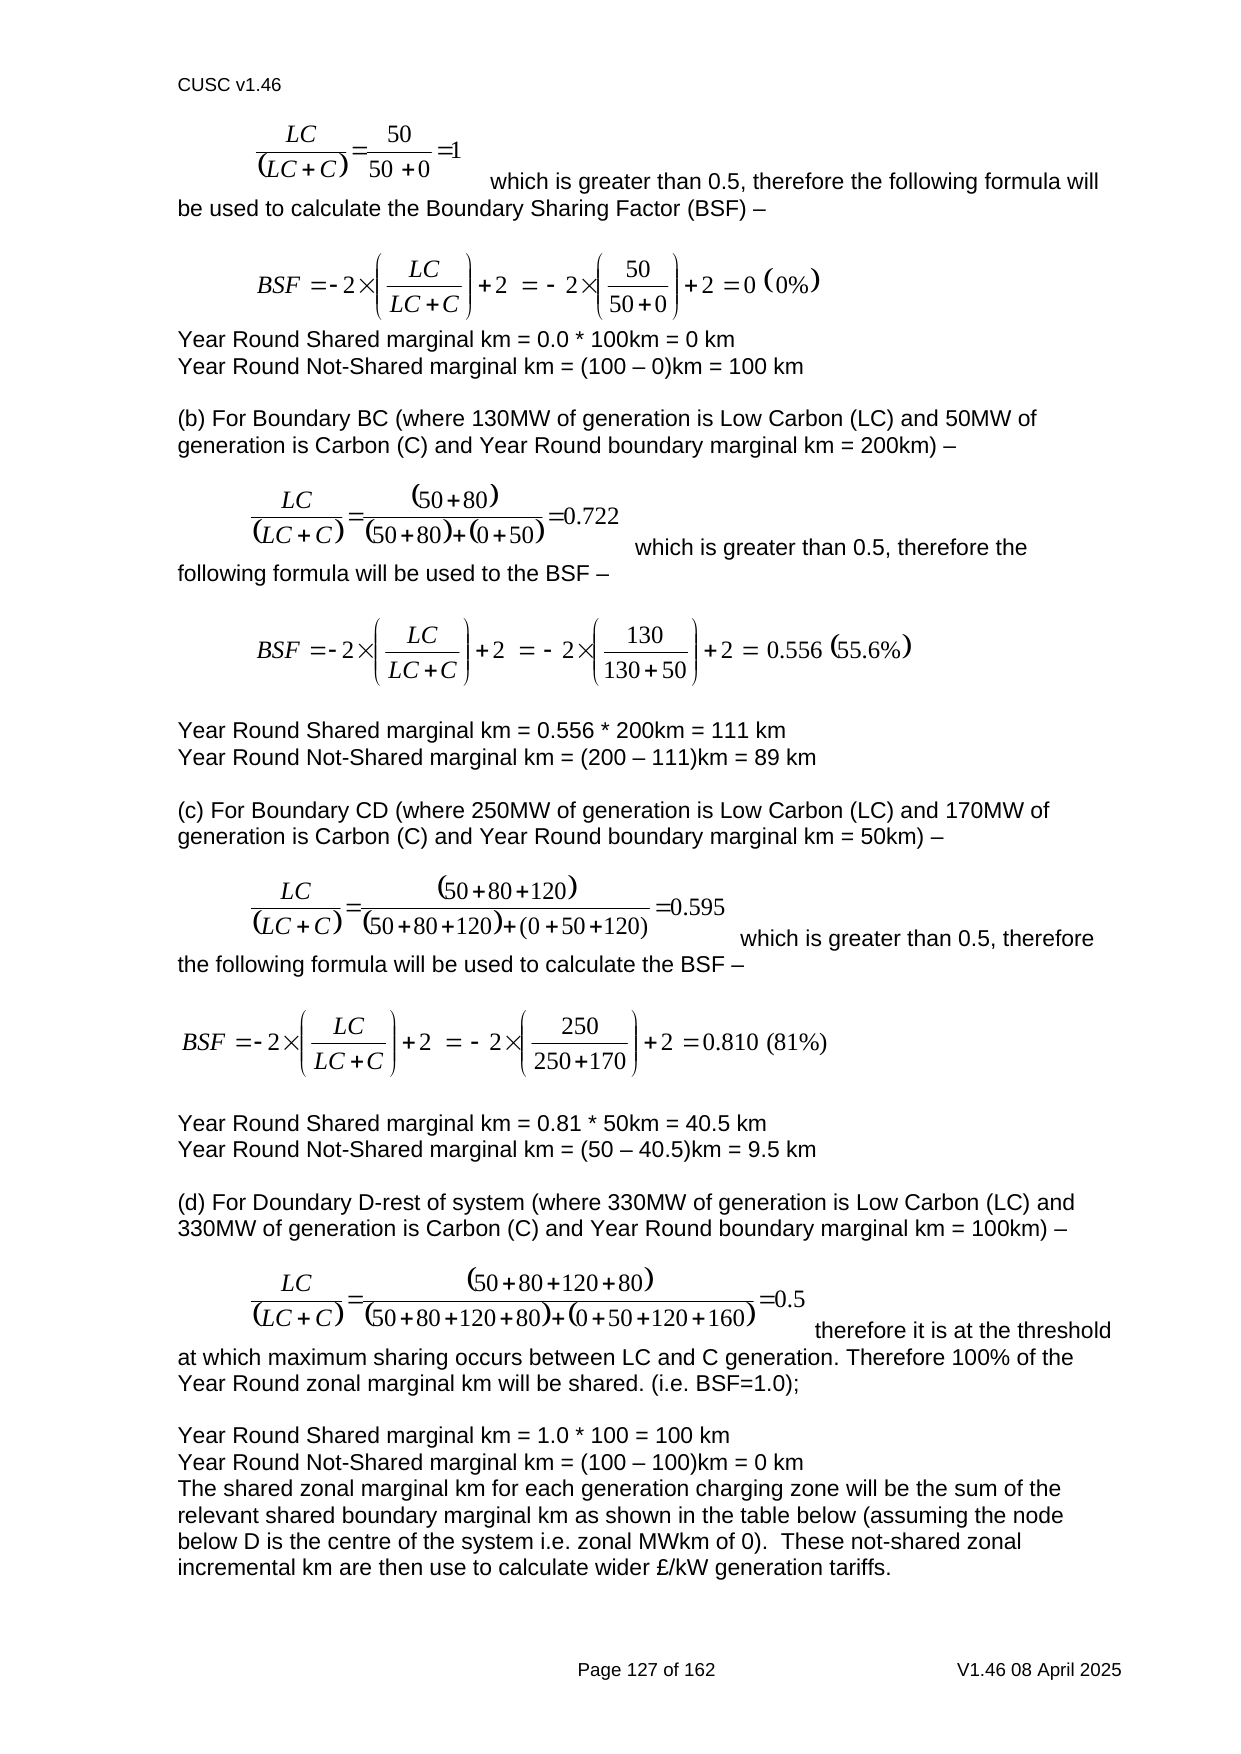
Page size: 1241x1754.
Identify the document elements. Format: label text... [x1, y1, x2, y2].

text (b) For Boundary BC (where 130MW of generation is Low Carbon (LC) and 50MW of generation is Carbon (C) and Year Round boundary marginal km = 200km) – [177, 405, 1121, 458]
text Year Round Not-Shared marginal km = (100 – 0)km = 100 km [177, 353, 1121, 379]
text The shared zonal marginal km for each generation charging zone will be the sum of the relevant shared boundary marginal km as shown in the table below (assuming the node below D is the centre of the system i.e. zonal MWkm of 0). These not-shared zonal incremental km are then use to calculate wider £/kW generation tariffs. [177, 1475, 1121, 1581]
text Year Round Shared marginal km = 0.556 * 200km = 111 km [177, 717, 1121, 744]
text Year Round Shared marginal km = 1.0 * 100 = 100 km [177, 1422, 1121, 1449]
text which is greater than 0.5, therefore the following formula will be used to the BSF – [177, 484, 1121, 587]
text Year Round Not-Shared marginal km = (100 – 100)km = 0 km [177, 1449, 1121, 1475]
text which is greater than 0.5, therefore the following formula will be used to calculate the Boundary Sharing Factor (BSF) – [177, 119, 1121, 221]
text (d) For Doundary D-rest of system (where 330MW of generation is Low Carbon (LC) and 330MW of generation is Carbon (C) and Year Round boundary marginal km = 100km) – [177, 1189, 1121, 1241]
text Year Round Not-Shared marginal km = (200 – 111)km = 89 km [177, 744, 1121, 770]
text Year Round Shared marginal km = 0.81 * 50km = 40.5 km [177, 1109, 1121, 1136]
text which is greater than 0.5, therefore the following formula will be used to calculate the BSF – [177, 876, 1121, 978]
text (c) For Boundary CD (where 250MW of generation is Low Carbon (LC) and 170MW of generation is Carbon (C) and Year Round boundary marginal km = 50km) – [177, 797, 1121, 849]
text Year Round Shared marginal km = 0.0 * 100km = 0 km [177, 326, 1121, 353]
text therefore it is at the threshold at which maximum sharing occurs between LC and C generation. Therefore 100% of the Year Round zonal marginal km will be shared. (i.e. BSF=1.0); [177, 1268, 1121, 1396]
text Year Round Not-Shared marginal km = (50 – 40.5)km = 9.5 km [177, 1136, 1121, 1162]
